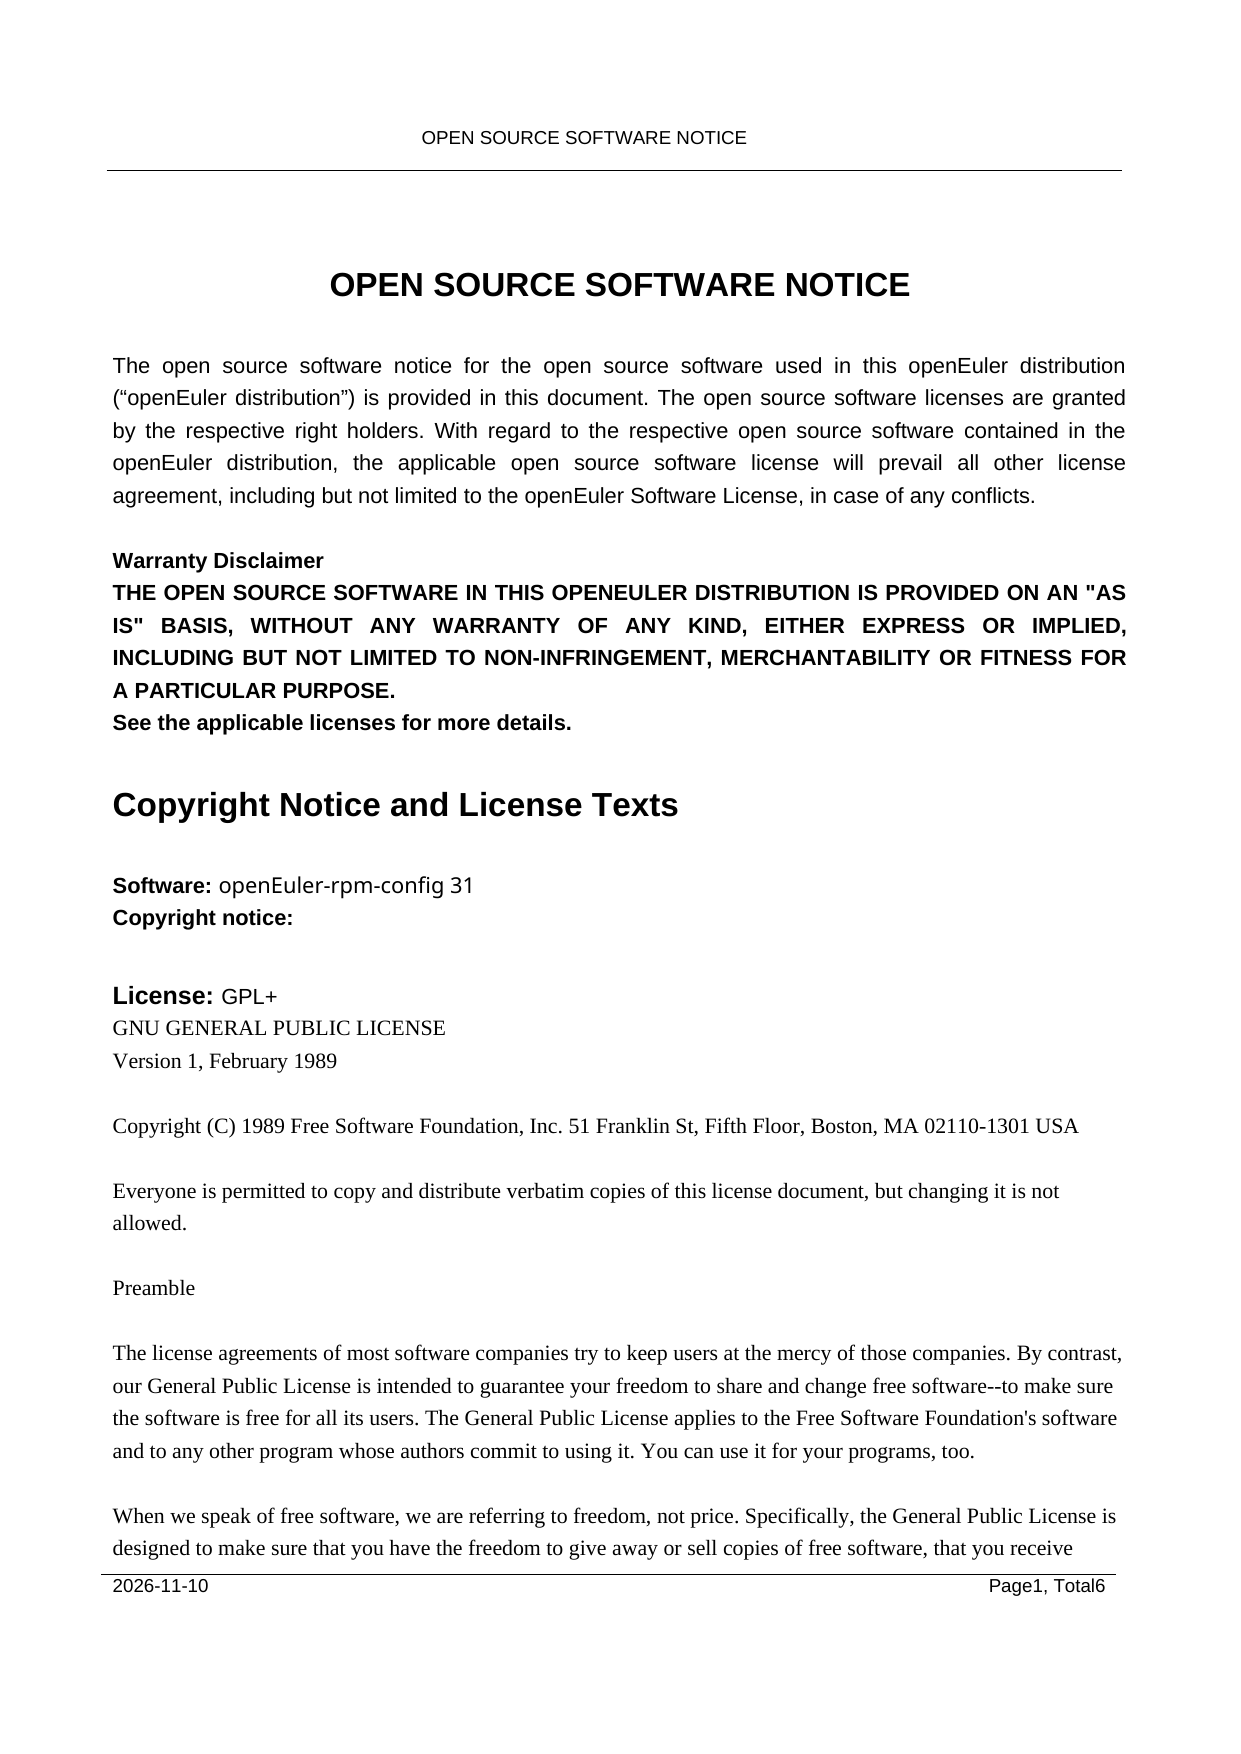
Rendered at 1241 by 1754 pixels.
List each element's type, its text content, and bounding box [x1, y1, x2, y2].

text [112, 1012, 1128, 1564]
text Warranty Disclaimer [112, 544, 1128, 576]
text THE OPEN SOURCE SOFTWARE IN THIS OPENEULER DISTRIBUTION IS PROVIDED ON AN "AS IS" BASIS, WITHOUT ANY WARRANTY OF ANY KIND, EITHER EXPRESS OR IMPLIED, INCLUDING BUT NOT LIMITED TO NON-INFRINGEMENT, MERCHANTABILITY OR FITNESS FOR A PARTICULAR PURPOSE. See the applicable licenses for more details. [112, 576, 1128, 739]
title Software: openEuler-rpm-config 31 [112, 869, 1128, 901]
text Copyright Notice and License Texts [112, 771, 1128, 836]
text The open source software notice for the open source software used in this openEuler distribution (“openEuler distribution”) is provided in this document. The open source software licenses are granted by the respective right holders. With regard to the respective open source software contained in the openEuler distribution, the applicable open source software license will prevail all other license agreement, including but not limited to the openEuler Software License, in case of any conflicts. [112, 349, 1128, 511]
text OPEN SOURCE SOFTWARE NOTICE [112, 251, 1128, 316]
text Copyright notice: [112, 901, 1128, 934]
text License: GPL+ [112, 979, 1128, 1012]
